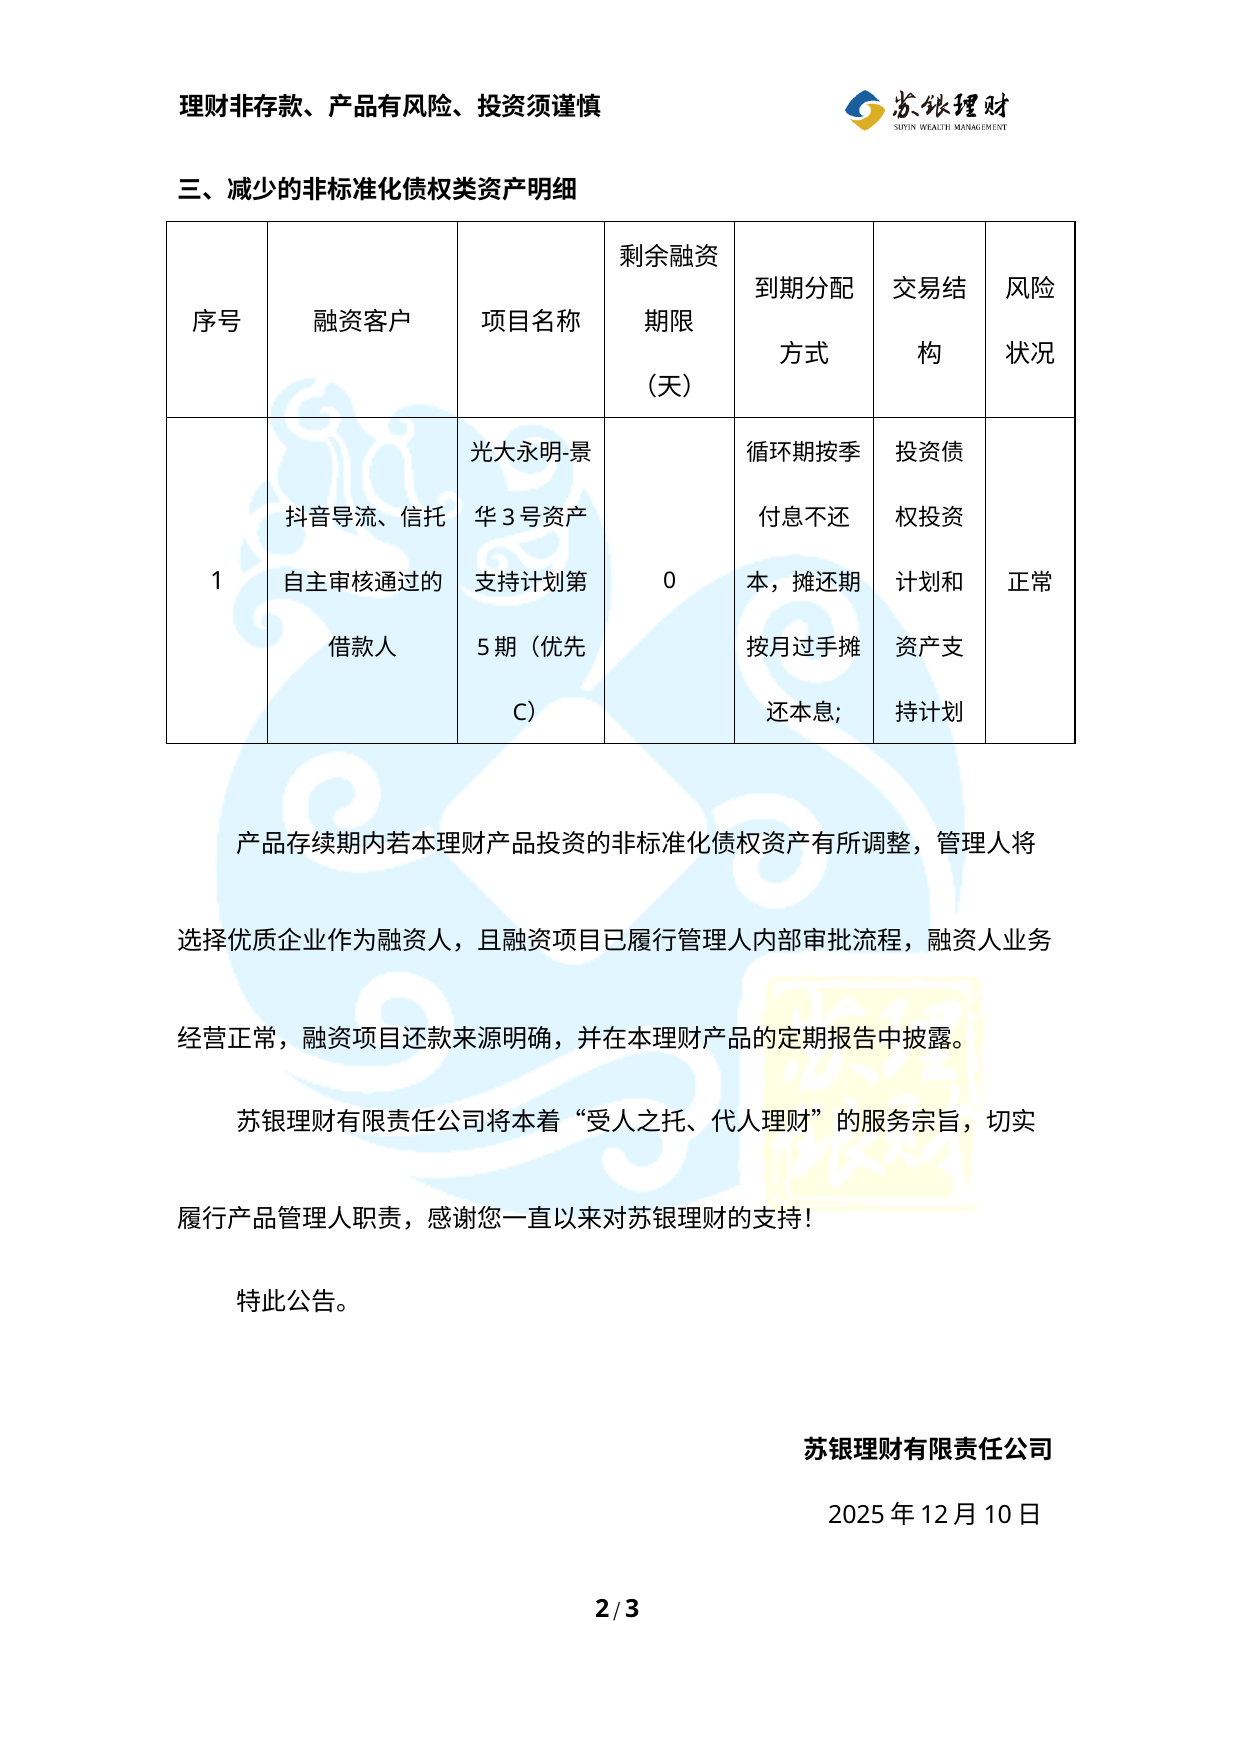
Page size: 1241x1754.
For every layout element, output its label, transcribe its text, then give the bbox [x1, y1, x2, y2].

table_cell 循环期按季付息不还本，摊还期按月过手摊还本息; [735, 418, 873, 743]
table_cell 1 [167, 418, 267, 743]
text 2025年12月10日 [177, 1481, 1042, 1546]
table_cell 光大永明-景华3号资产支持计划第5期（优先C） [458, 418, 604, 743]
table_header 序号 [167, 222, 267, 417]
text 产品存续期内若本理财产品投资的非标准化债权资产有所调整，管理人将选择优质企业作为融资人，且融资项目已履行管理人内部审批流程，融资人业务经营正常，融资项目还款来源明确，并在本理财产品的定期报告中披露。 [177, 809, 1053, 1069]
table_header 融资客户 [268, 222, 457, 417]
table_header 风险状况 [986, 222, 1074, 417]
table_cell 投资债权投资计划和资产支持计划 [874, 418, 985, 743]
table_header 交易结构 [874, 222, 985, 417]
table_cell 正常 [986, 418, 1074, 743]
picture [820, 72, 1039, 143]
subtitle 减少的非标准化债权类资产明细 [177, 156, 1053, 221]
text 苏银理财有限责任公司 [177, 1416, 1053, 1481]
table_cell 0 [605, 418, 734, 743]
text 特此公告。 [177, 1267, 1053, 1332]
table_header 项目名称 [458, 222, 604, 417]
table_header 到期分配方式 [735, 222, 873, 417]
table_header 剩余融资期限（天） [605, 222, 734, 417]
text 苏银理财有限责任公司将本着“受人之托、代人理财”的服务宗旨，切实履行产品管理人职责，感谢您一直以来对苏银理财的支持！ [177, 1087, 1053, 1249]
table_cell 抖音导流、信托自主审核通过的借款人 [268, 418, 457, 743]
